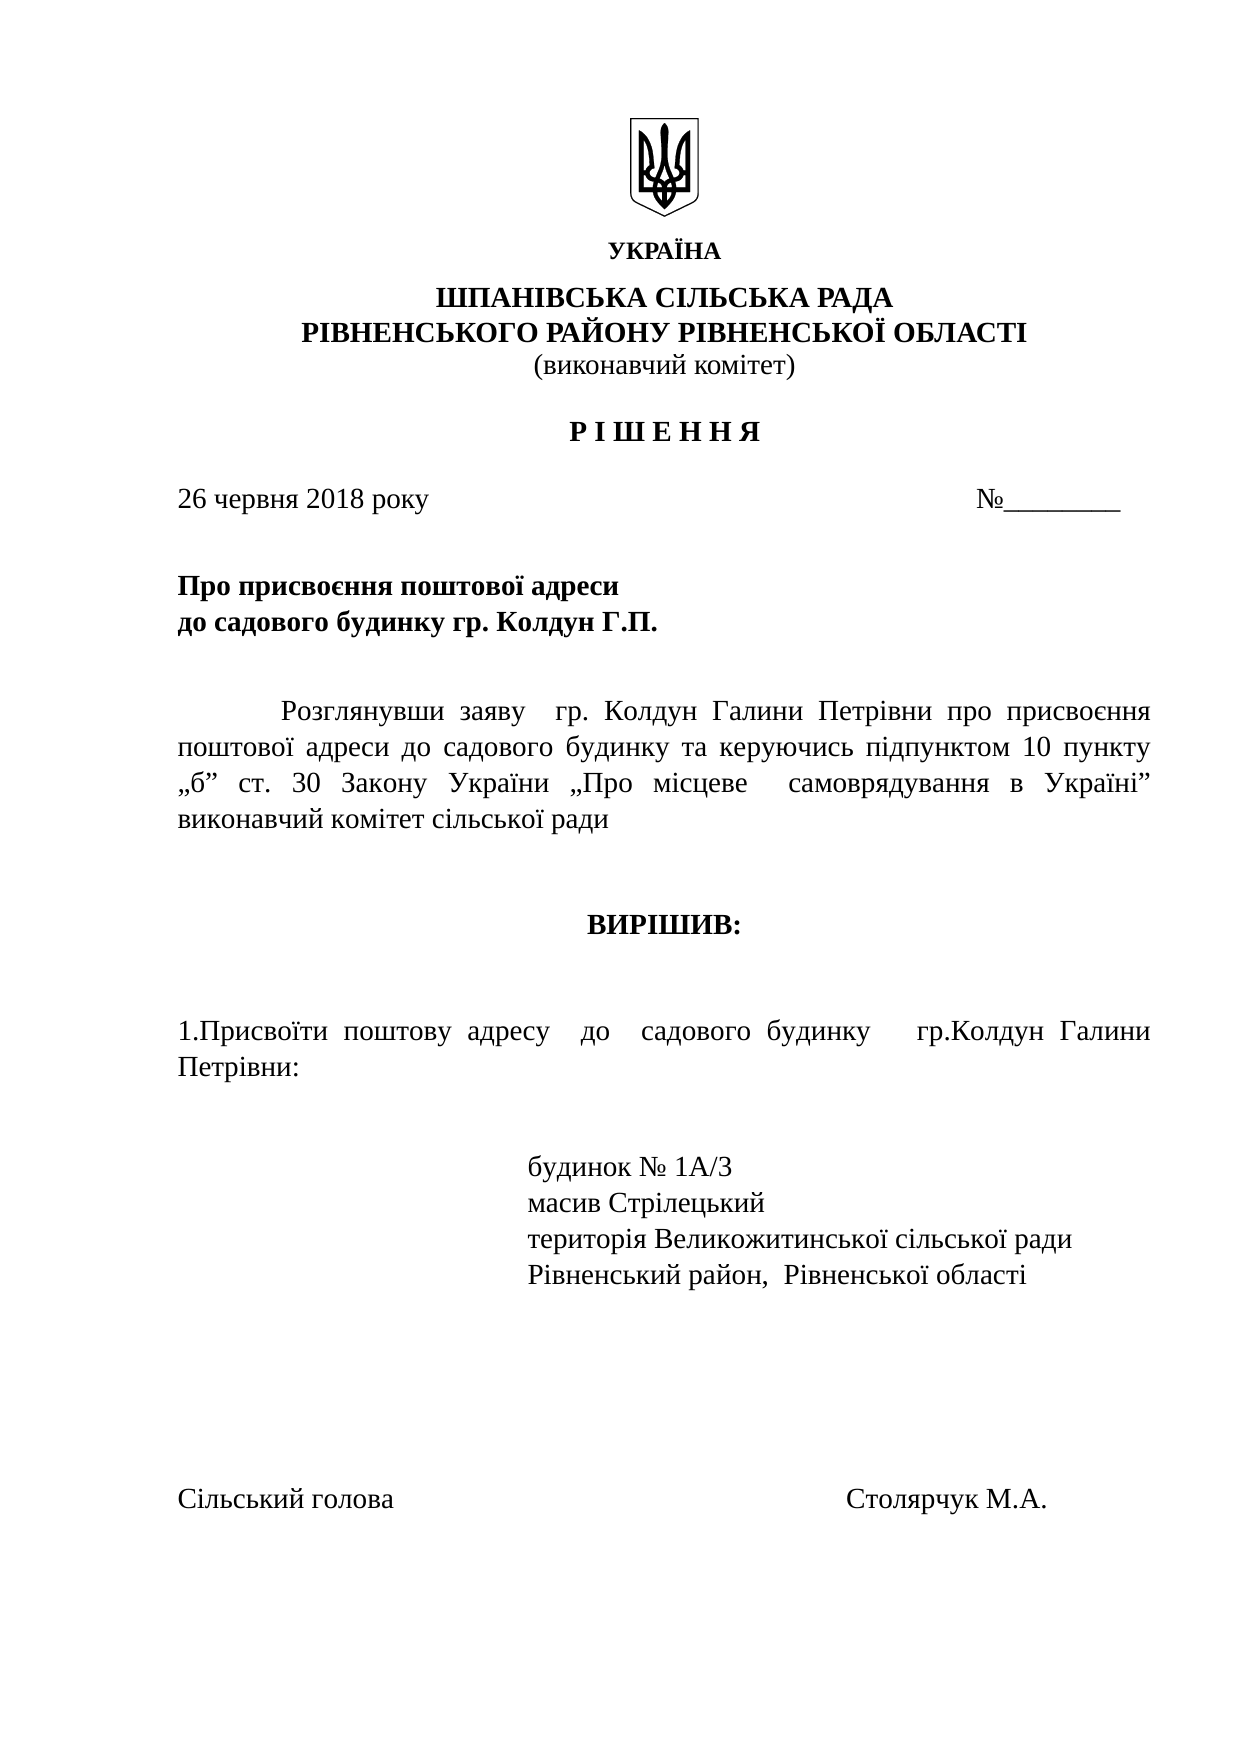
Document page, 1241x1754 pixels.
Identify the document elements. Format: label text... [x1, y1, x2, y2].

text Р І Ш Е Н Н Я [177, 414, 1152, 448]
text будинок № 1А/3 [177, 1149, 1152, 1182]
text Сільський голова Столярчук М.А. [177, 1481, 1152, 1514]
text до садового будинку гр. Колдун Г.П. [177, 604, 1152, 638]
text 26 червня 2018 року №________ [177, 482, 1152, 515]
text ВИРІШИВ: [177, 907, 1152, 941]
text територія Великожитинської сільської ради [177, 1221, 1152, 1255]
text Розглянувши заяву гр. Колдун Галини Петрівни про присвоєння поштової адреси до садового будинку та керуючись підпунктом 10 пункту „б” ст. 30 Закону України „Про місцеве самоврядування в Україні” виконавчий комітет сільської ради [177, 693, 1152, 835]
subtitle ШПАНІВСЬКА сільська рада [871, 289, 1152, 312]
text Про присвоєння поштової адреси [177, 568, 1152, 601]
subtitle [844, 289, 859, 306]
text Україна [177, 236, 1152, 264]
text масив Стрілецький [177, 1185, 1152, 1219]
text (виконавчий комітет) [177, 347, 1152, 381]
subtitle ШПАНІВСЬКА сільська рада [177, 289, 853, 312]
text 1.Присвоїти поштову адресу до садового будинку гр.Колдун Галини Петрівни: [177, 1013, 1152, 1082]
text РІВНЕНСЬКОГО РАЙОНУ РІВНЕНСЬКОЇ ОБЛАСТІ [177, 324, 1152, 347]
text Рівненський район, Рівненської області [177, 1257, 1152, 1291]
